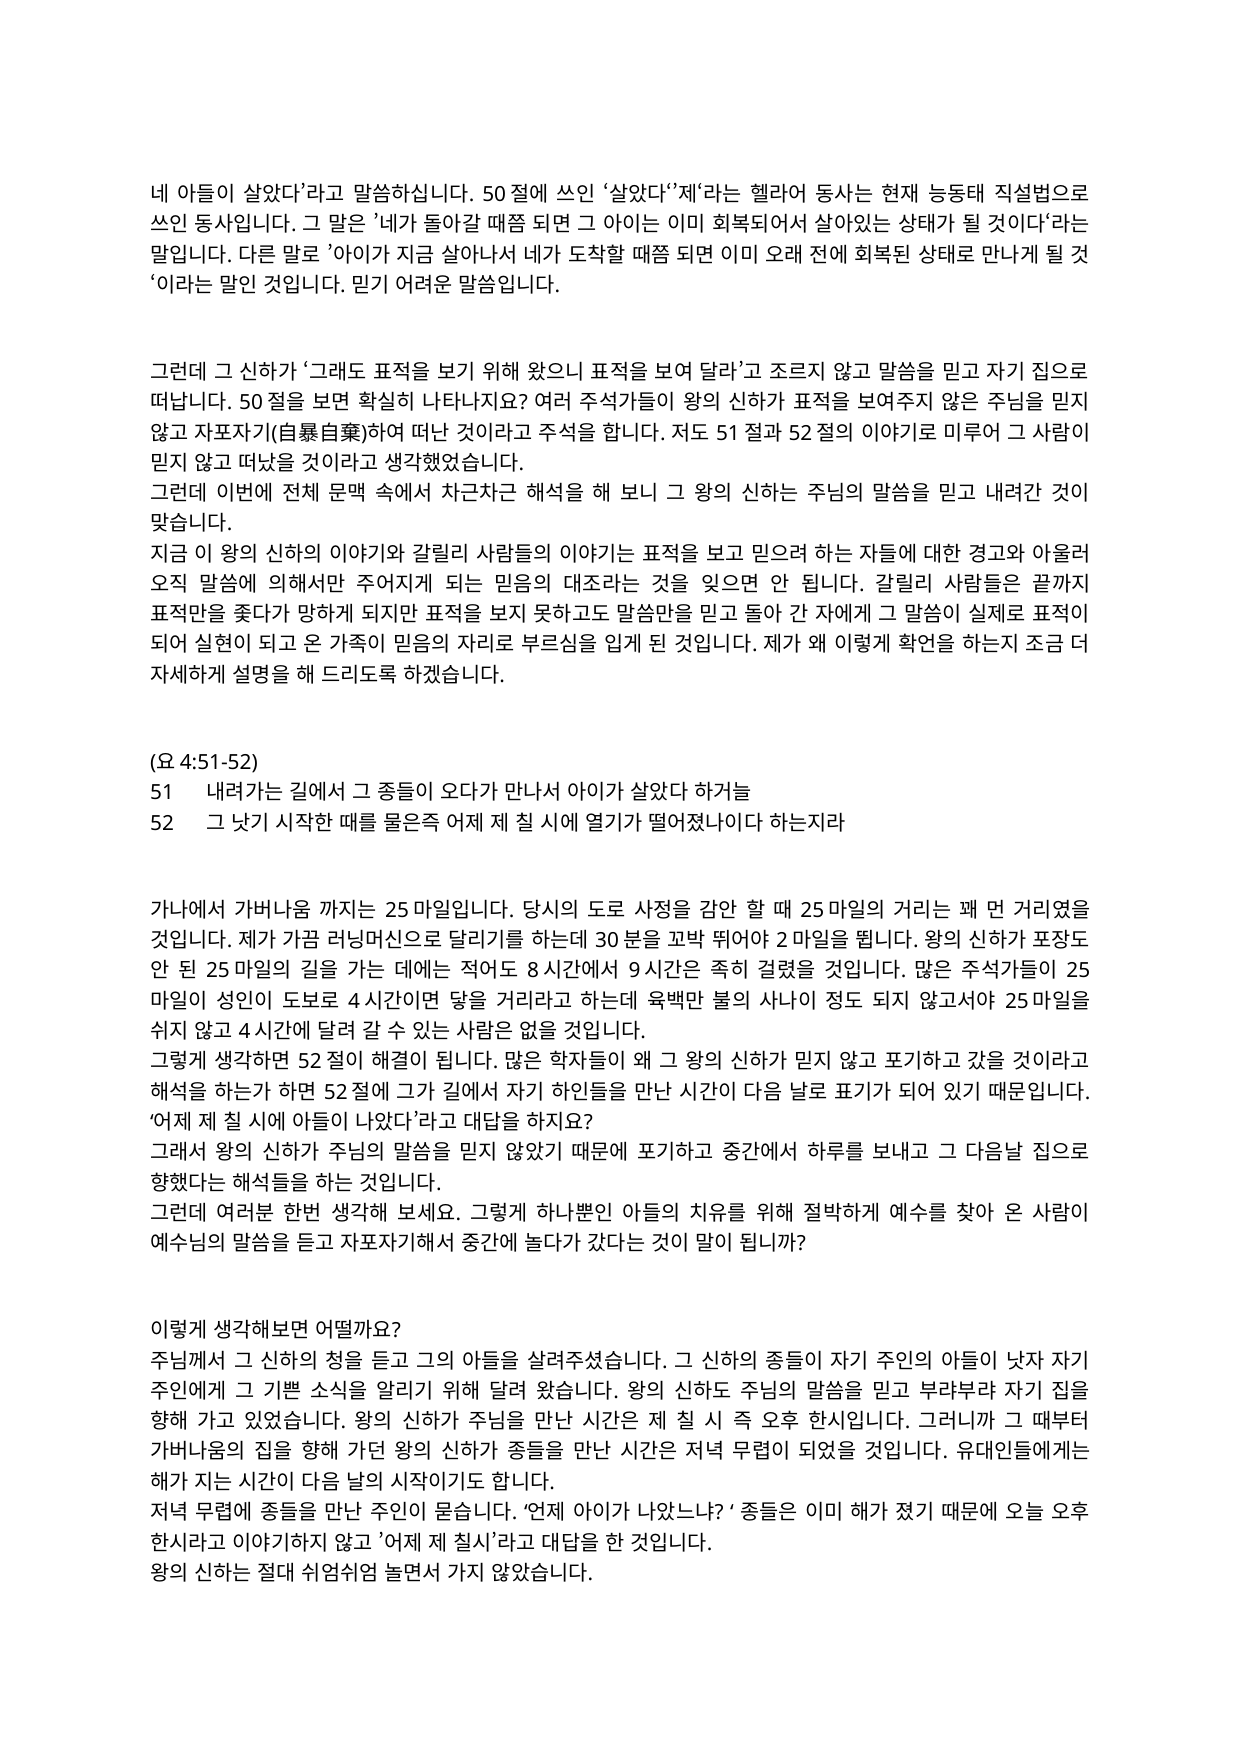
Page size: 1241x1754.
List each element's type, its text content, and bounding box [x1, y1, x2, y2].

text (요4:51-52) [150, 745, 1090, 776]
text 지금 이 왕의 신하의 이야기와 갈릴리 사람들의 이야기는 표적을 보고 믿으려 하는 자들에 대한 경고와 아울러 오직 말씀에 의해서만 주어지게 되는 믿음의 대조라는 것을 잊으면 안 됩니다. 갈릴리 사람들은 끝까지 표적만을 좇다가 망하게 되지만 표적을 보지 못하고도 말씀만을 믿고 돌아 간 자에게 그 말씀이 실제로 표적이 되어 실현이 되고 온 가족이 믿음의 자리로 부르심을 입게 된 것입니다. 제가 왜 이렇게 확언을 하는지 조금 더 자세하게 설명을 해 드리도록 하겠습니다. [150, 537, 1090, 688]
text 그렇게 생각하면 52절이 해결이 됩니다. 많은 학자들이 왜 그 왕의 신하가 믿지 않고 포기하고 갔을 것이라고 해석을 하는가 하면 52절에 그가 길에서 자기 하인들을 만난 시간이 다음 날로 표기가 되어 있기 때문입니다. ‘어제 제 칠 시에 아들이 나았다’라고 대답을 하지요? [150, 1044, 1090, 1136]
text 그런데 여러분 한번 생각해 보세요. 그렇게 하나뿐인 아들의 치유를 위해 절박하게 예수를 찾아 온 사람이 예수님의 말씀을 듣고 자포자기해서 중간에 놀다가 갔다는 것이 말이 됩니까? [150, 1196, 1090, 1257]
text 가나에서 가버나움 까지는 25마일입니다. 당시의 도로 사정을 감안 할 때 25마일의 거리는 꽤 먼 거리였을 것입니다. 제가 가끔 러닝머신으로 달리기를 하는데 30분을 꼬박 뛰어야 2마일을 뜁니다. 왕의 신하가 포장도 안 된 25마일의 길을 가는 데에는 적어도 8시간에서 9시간은 족히 걸렸을 것입니다. 많은 주석가들이 25마일이 성인이 도보로 4시간이면 닿을 거리라고 하는데 육백만 불의 사나이 정도 되지 않고서야 25마일을 쉬지 않고 4시간에 달려 갈 수 있는 사람은 없을 것입니다. [150, 893, 1090, 1044]
text 52 그 낫기 시작한 때를 물은즉 어제 제 칠 시에 열기가 떨어졌나이다 하는지라 [150, 806, 1090, 836]
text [150, 177, 1090, 298]
text 왕의 신하는 절대 쉬엄쉬엄 놀면서 가지 않았습니다. [150, 1556, 1090, 1586]
text 그런데 이번에 전체 문맥 속에서 차근차근 해석을 해 보니 그 왕의 신하는 주님의 말씀을 믿고 내려간 것이 맞습니다. [150, 476, 1090, 537]
text 51 내려가는 길에서 그 종들이 오다가 만나서 아이가 살았다 하거늘 [150, 776, 1090, 806]
text 주님께서 그 신하의 청을 듣고 그의 아들을 살려주셨습니다. 그 신하의 종들이 자기 주인의 아들이 낫자 자기 주인에게 그 기쁜 소식을 알리기 위해 달려 왔습니다. 왕의 신하도 주님의 말씀을 믿고 부랴부랴 자기 집을 향해 가고 있었습니다. 왕의 신하가 주님을 만난 시간은 제 칠 시 즉 오후 한시입니다. 그러니까 그 때부터 가버나움의 집을 향해 가던 왕의 신하가 종들을 만난 시간은 저녁 무렵이 되었을 것입니다. 유대인들에게는 해가 지는 시간이 다음 날의 시작이기도 합니다. [150, 1344, 1090, 1495]
text 그래서 왕의 신하가 주님의 말씀을 믿지 않았기 때문에 포기하고 중간에서 하루를 보내고 그 다음날 집으로 향했다는 해석들을 하는 것입니다. [150, 1136, 1090, 1196]
text 이렇게 생각해보면 어떨까요? [150, 1313, 1090, 1344]
text 그런데 그 신하가 ‘그래도 표적을 보기 위해 왔으니 표적을 보여 달라’고 조르지 않고 말씀을 믿고 자기 집으로 떠납니다. 50절을 보면 확실히 나타나지요? 여러 주석가들이 왕의 신하가 표적을 보여주지 않은 주님을 믿지 않고 자포자기(自暴自棄)하여 떠난 것이라고 주석을 합니다. 저도 51절과 52절의 이야기로 미루어 그 사람이 믿지 않고 떠났을 것이라고 생각했었습니다. [150, 355, 1090, 476]
text 저녁 무렵에 종들을 만난 주인이 묻습니다. ‘언제 아이가 나았느냐? ‘ 종들은 이미 해가 졌기 때문에 오늘 오후 한시라고 이야기하지 않고 ’어제 제 칠시’라고 대답을 한 것입니다. [150, 1495, 1090, 1556]
